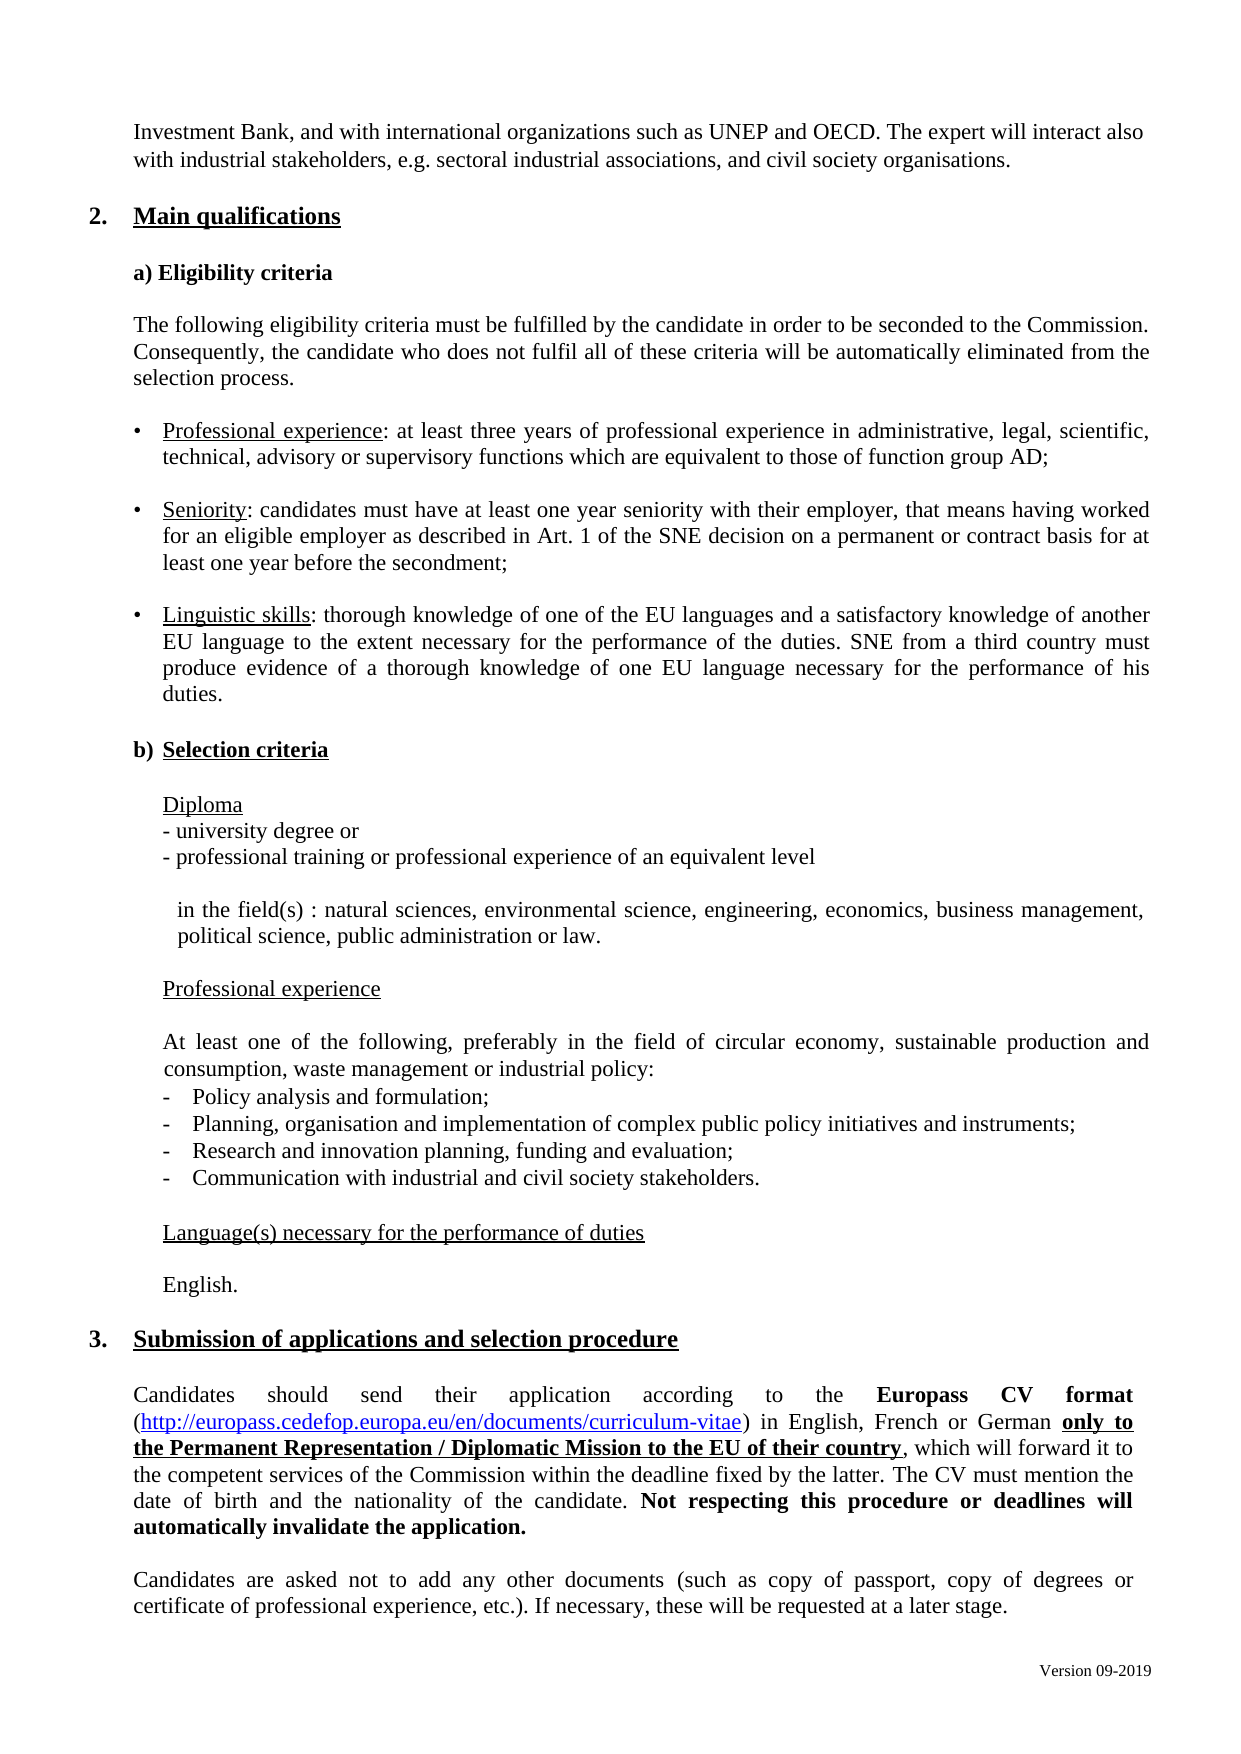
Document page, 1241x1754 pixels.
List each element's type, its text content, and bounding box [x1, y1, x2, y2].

list Communication with industrial and civil society stakeholders. [162, 1164, 1152, 1191]
text • Linguistic skills: thorough knowledge of one of the EU languages and a satisfactory knowledge of another EU language to the extent necessary for the performance of the duties. SNE from a third country must produce evidence of a thorough knowledge of one EU language necessary for the performance of his duties. [133, 601, 1152, 707]
text 3. Submission of applications and selection procedure [89, 1324, 1152, 1353]
list Research and innovation planning, funding and evaluation; [162, 1137, 1152, 1163]
text Diploma [162, 791, 1145, 817]
text Candidates should send their application according to the Europass CV format (http://europass.cedefop.europa.eu/en/documents/curriculum-vitae) in English, French or German only to the Permanent Representation / Diplomatic Mission to the EU of their country, which will forward it to the competent services of the Commission within the deadline fixed by the latter. The CV must mention the date of birth and the nationality of the candidate. Not respecting this procedure or deadlines will automatically invalidate the application. [133, 1382, 1133, 1540]
text 2. Main qualifications [89, 201, 1152, 230]
text English. [162, 1271, 1145, 1298]
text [133, 118, 1152, 173]
text b) Selection criteria [133, 736, 1014, 762]
text Candidates are asked not to add any other documents (such as copy of passport, copy of degrees or certificate of professional experience, etc.). If necessary, these will be requested at a later stage. [133, 1566, 1135, 1619]
text - professional training or professional experience of an equivalent level [162, 843, 1014, 870]
text • Seniority: candidates must have at least one year seniority with their employer, that means having worked for an eligible employer as described in Art. 1 of the SNE decision on a permanent or contract basis for at least one year before the secondment; [133, 496, 1152, 575]
list Policy analysis and formulation; [162, 1083, 1152, 1109]
text At least one of the following, preferably in the field of circular economy, sustainable production and consumption, waste management or industrial policy: [162, 1028, 1152, 1081]
list Planning, organisation and implementation of complex public policy initiatives and instruments; [162, 1110, 1152, 1136]
text a) Eligibility criteria [133, 259, 1152, 285]
text Professional experience [162, 975, 1145, 1002]
text - university degree or [162, 817, 1014, 843]
text in the field(s) : natural sciences, environmental science, engineering, economics, business management, political science, public administration or law. [162, 896, 1145, 949]
text The following eligibility criteria must be fulfilled by the candidate in order to be seconded to the Commission. Consequently, the candidate who does not fulfil all of these criteria will be automatically eliminated from the selection process. [133, 312, 1152, 391]
text Language(s) necessary for the performance of duties [162, 1219, 1145, 1245]
text • Professional experience: at least three years of professional experience in administrative, legal, scientific, technical, advisory or supervisory functions which are equivalent to those of function group AD; [133, 417, 1152, 470]
